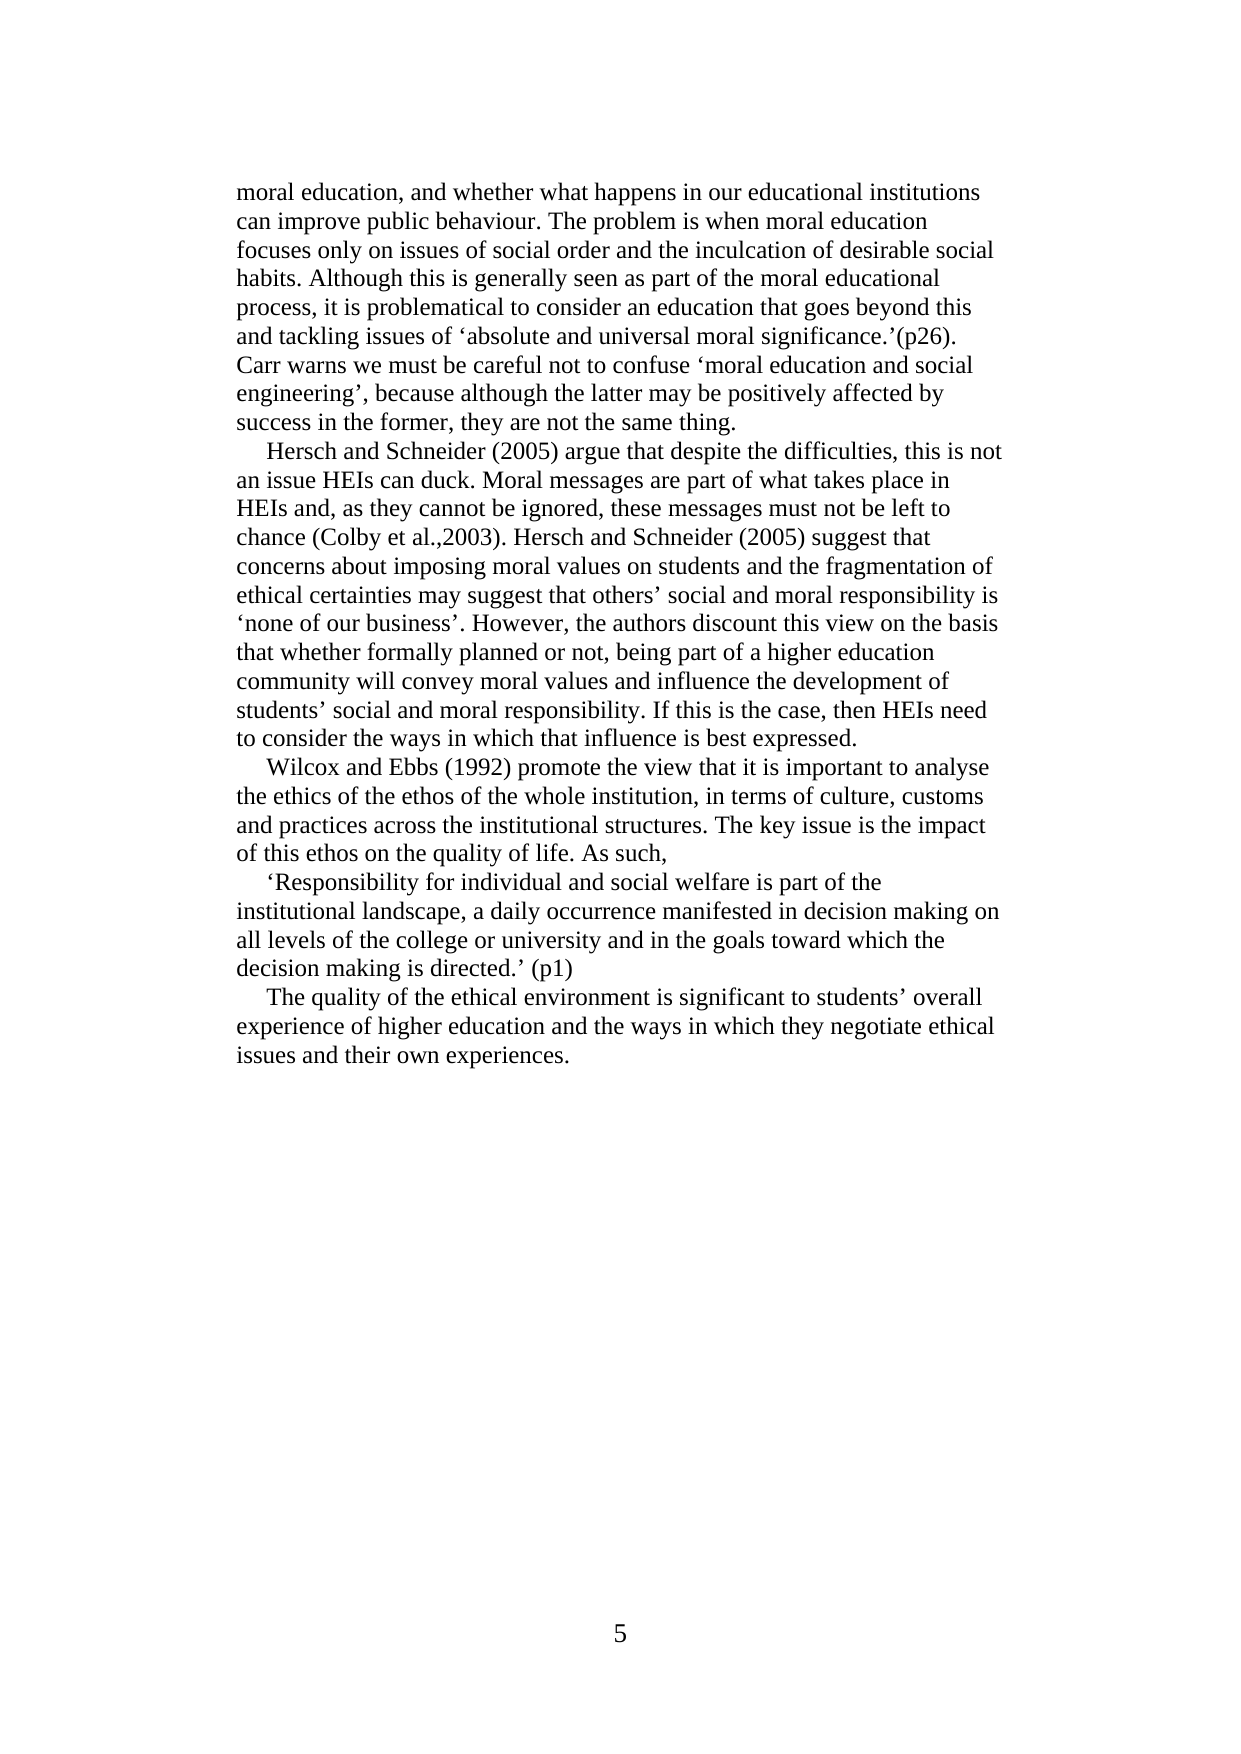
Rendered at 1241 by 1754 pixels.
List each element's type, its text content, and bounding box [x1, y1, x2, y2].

text The quality of the ethical environment is significant to students’ overall experience of higher education and the ways in which they negotiate ethical issues and their own experiences. [236, 982, 1004, 1068]
text focuses only on issues of social order and the inculcation of desirable social habits. Although this is generally seen as part of the moral educational process, it is problematical to consider an education that goes beyond this and tackling issues of ‘absolute and universal moral significance.’(p26). Carr warns we must be careful not to confuse ‘moral education and social engineering’, because although the latter may be positively affected by success in the former, they are not the same thing. [236, 235, 1004, 436]
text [236, 177, 1004, 235]
text Wilcox and Ebbs (1992) promote the view that it is important to analyse the ethics of the ethos of the whole institution, in terms of culture, customs and practices across the institutional structures. The key issue is the impact of this ethos on the quality of life. As such, [236, 752, 1004, 867]
text Hersch and Schneider (2005) argue that despite the difficulties, this is not an issue HEIs can duck. Moral messages are part of what takes place in HEIs and, as they cannot be ignored, these messages must not be left to chance (Colby et al.,2003). Hersch and Schneider (2005) suggest that concerns about imposing moral values on students and the fragmentation of ethical certainties may suggest that others’ social and moral responsibility is ‘none of our business’. However, the authors discount this view on the basis that whether formally planned or not, being part of a higher education community will convey moral values and influence the development of students’ social and moral responsibility. If this is the case, then HEIs need to consider the ways in which that influence is best expressed. [236, 436, 1004, 752]
text ‘Responsibility for individual and social welfare is part of the institutional landscape, a daily occurrence manifested in decision making on all levels of the college or university and in the goals toward which the decision making is directed.’ (p1) [236, 867, 1004, 982]
